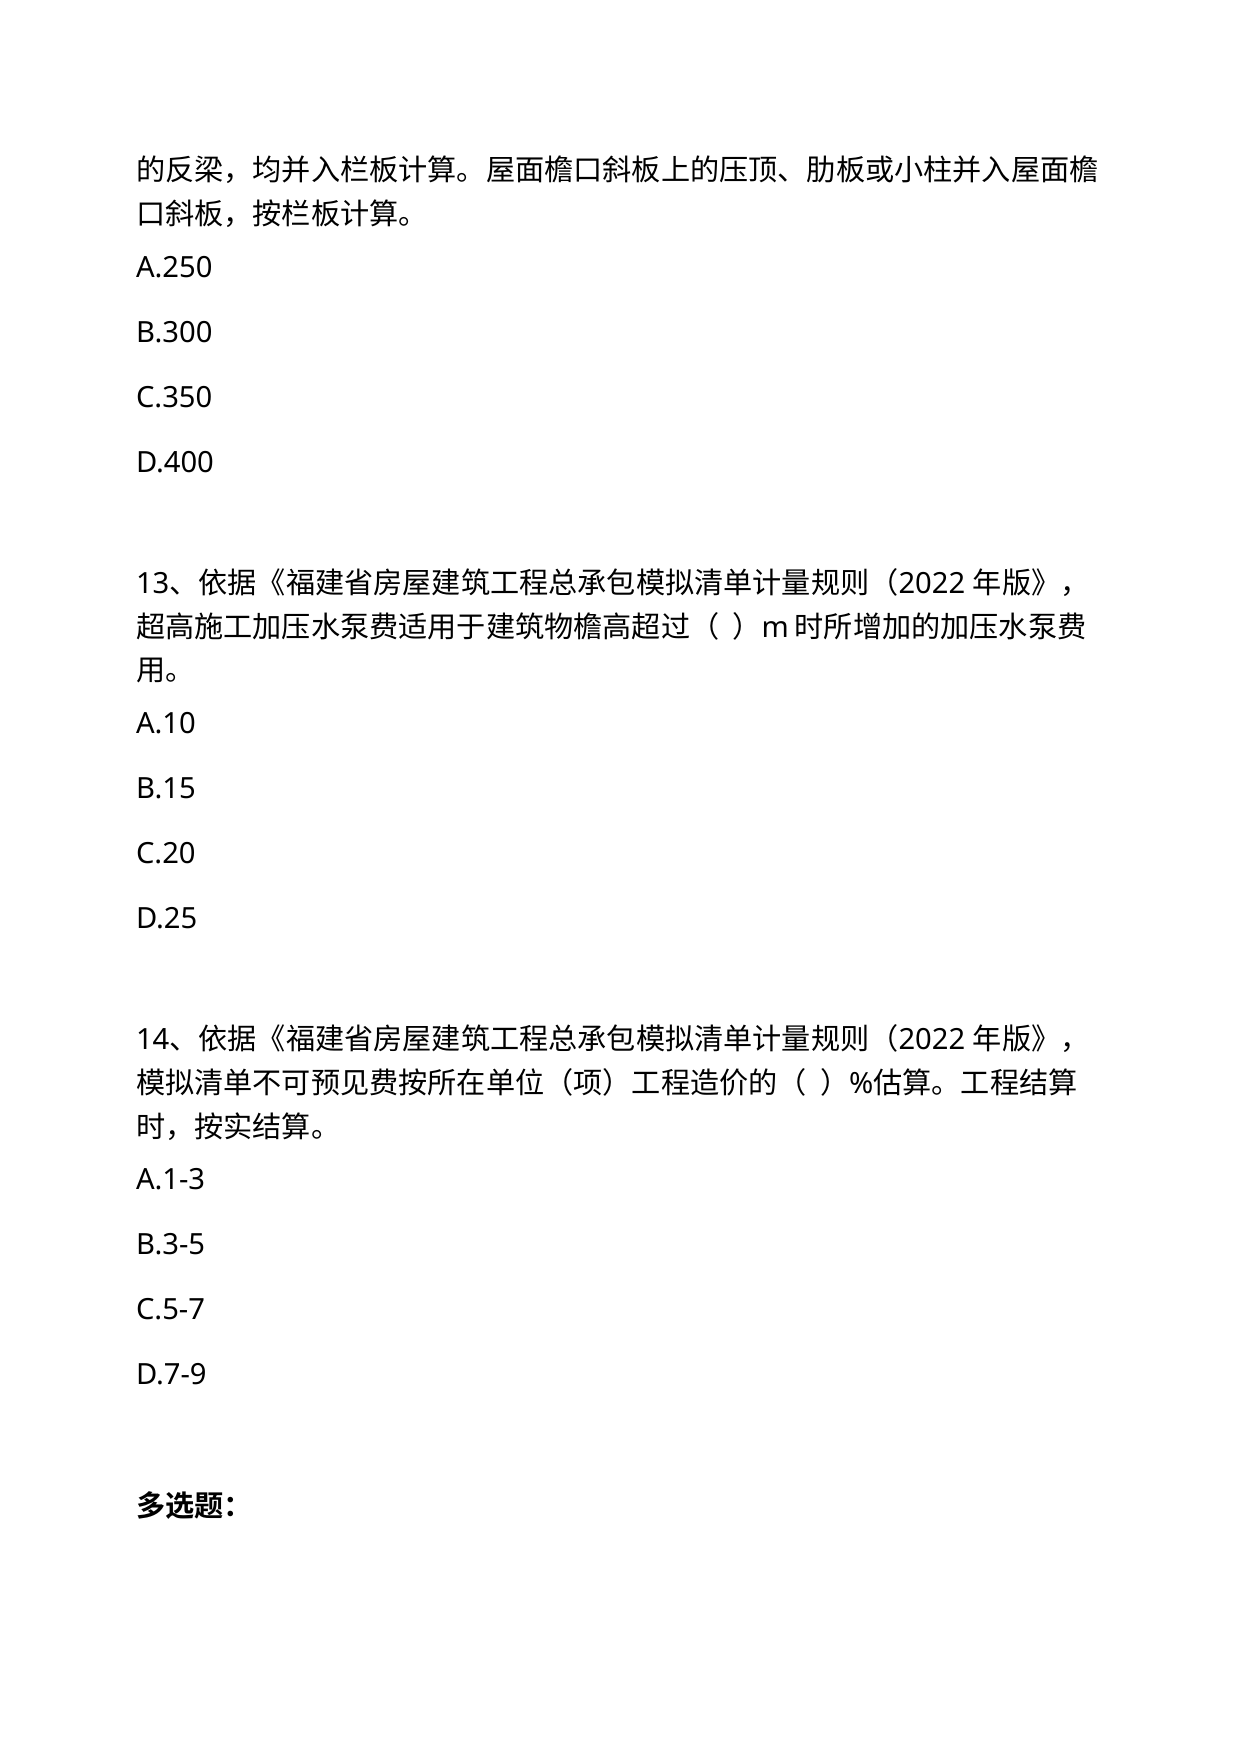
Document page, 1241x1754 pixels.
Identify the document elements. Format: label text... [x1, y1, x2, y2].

text B.3-5 [136, 1211, 1104, 1276]
text A.250 [136, 233, 1104, 298]
list 多选题： [136, 1471, 1104, 1536]
text A.10 [136, 689, 1104, 754]
text C.350 [136, 363, 1104, 428]
text A.1-3 [136, 1146, 1104, 1211]
text D.7-9 [136, 1341, 1104, 1406]
text 14、依据《福建省房屋建筑工程总承包模拟清单计量规则（2022 年版》，模拟清单不可预见费按所在单位（项）工程造价的（ ）%估算。工程结算时，按实结算。 [136, 1014, 1104, 1146]
text 13、依据《福建省房屋建筑工程总承包模拟清单计量规则（2022 年版》，超高施工加压水泵费适用于建筑物檐高超过（ ）m时所增加的加压水泵费用。 [136, 558, 1104, 689]
text C.20 [136, 819, 1104, 884]
text B.300 [136, 298, 1104, 363]
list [136, 146, 1104, 233]
text D.25 [136, 884, 1104, 949]
text D.400 [136, 428, 1104, 493]
text B.15 [136, 754, 1104, 819]
text C.5-7 [136, 1276, 1104, 1341]
